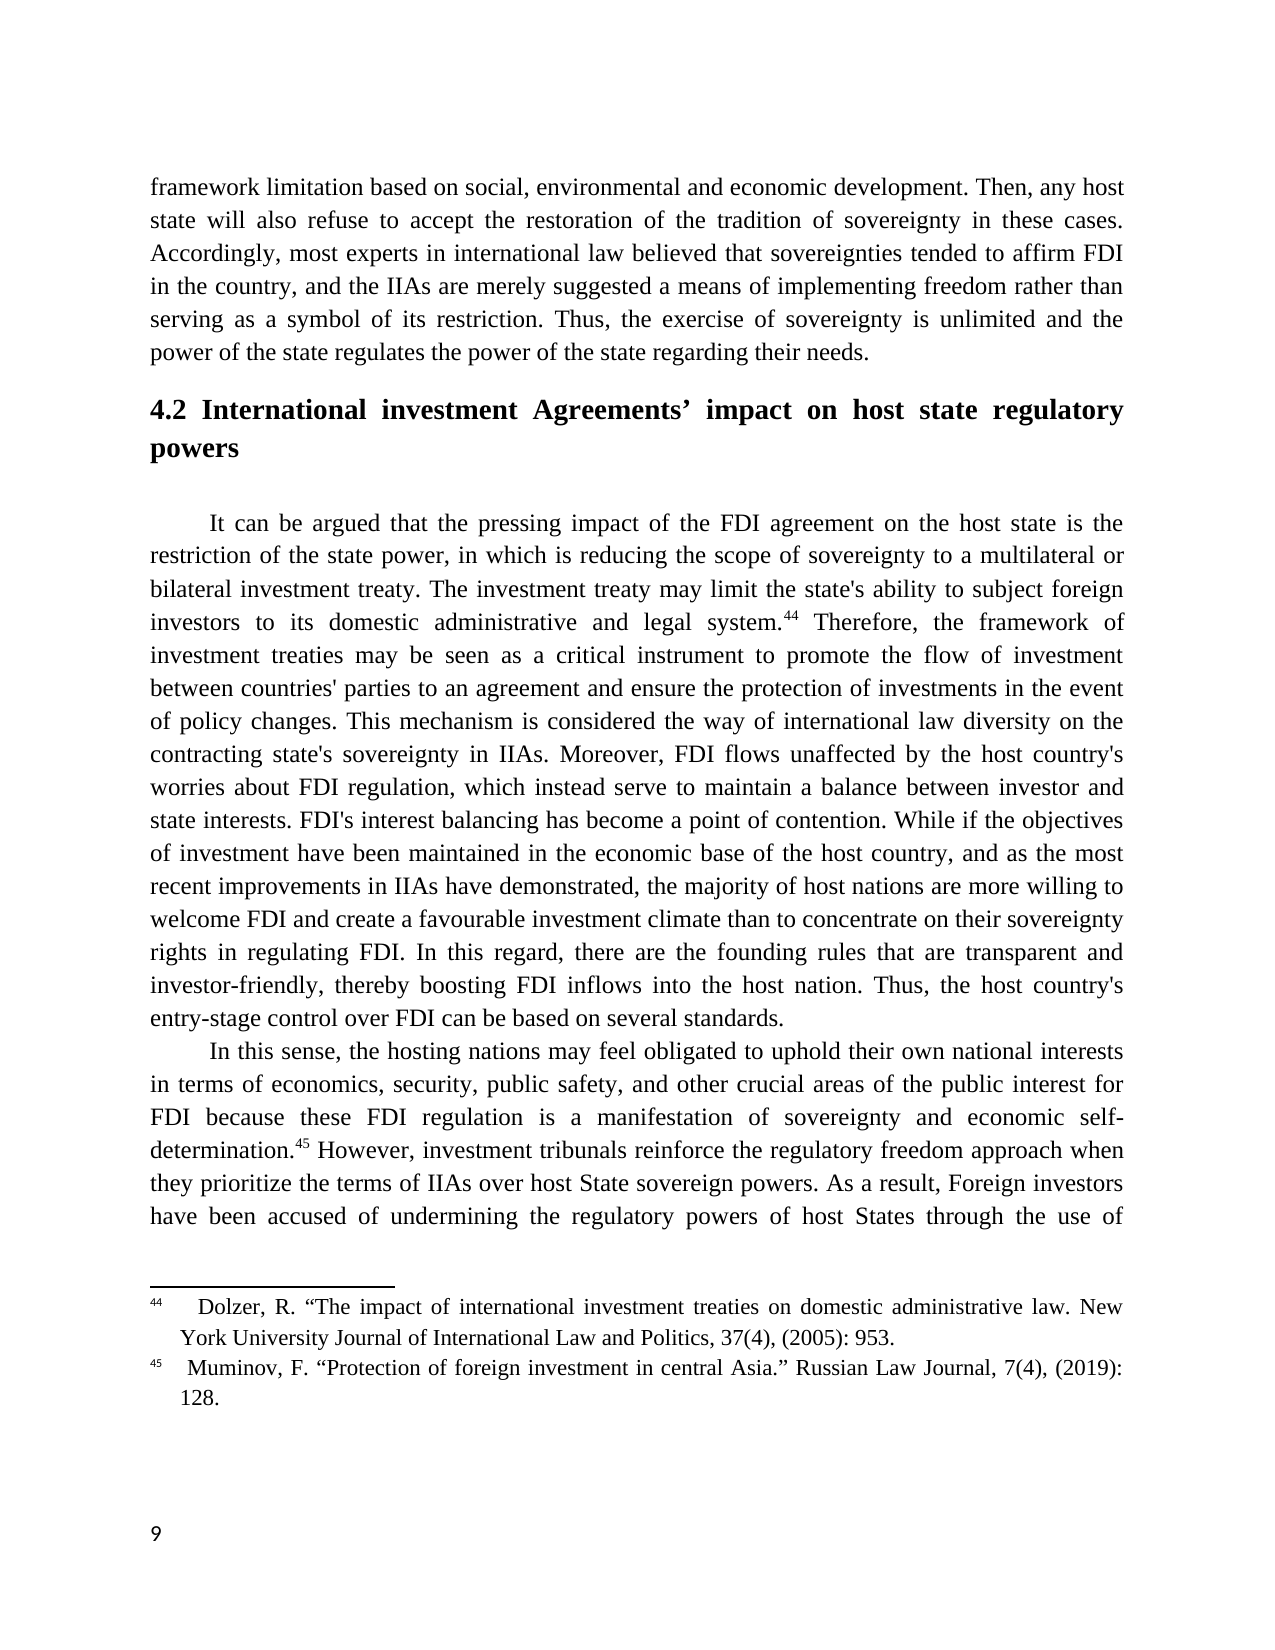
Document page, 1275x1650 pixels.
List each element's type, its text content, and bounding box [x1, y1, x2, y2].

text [150, 172, 1125, 366]
text It can be argued that the pressing impact of the FDI agreement on the host state is the restriction of the state power, in which is reducing the scope of sovereignty to a multilateral or bilateral investment treaty. The investment treaty may limit the state's ability to subject foreign investors to its domestic administrative and legal system. Therefore, the framework of investment treaties may be seen as a critical instrument to promote the flow of investment between countries' parties to an agreement and ensure the protection of investments in the event of policy changes. This mechanism is considered the way of international law diversity on the contracting state's sovereignty in IIAs. Moreover, FDI flows unaffected by the host country's worries about FDI regulation, which instead serve to maintain a balance between investor and state interests. FDI's interest balancing has become a point of contention. While if the objectives of investment have been maintained in the economic base of the host country, and as the most recent improvements in IIAs have demonstrated, the majority of host nations are more willing to welcome FDI and create a favourable investment climate than to concentrate on their sovereignty rights in regulating FDI. In this regard, there are the founding rules that are transparent and investor-friendly, thereby boosting FDI inflows into the host nation. Thus, the host country's entry-stage control over FDI can be based on several standards. [150, 508, 1125, 1032]
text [150, 1036, 1125, 1230]
text 4.2 International investment Agreements’ impact on host state regulatory powers [150, 392, 1125, 464]
